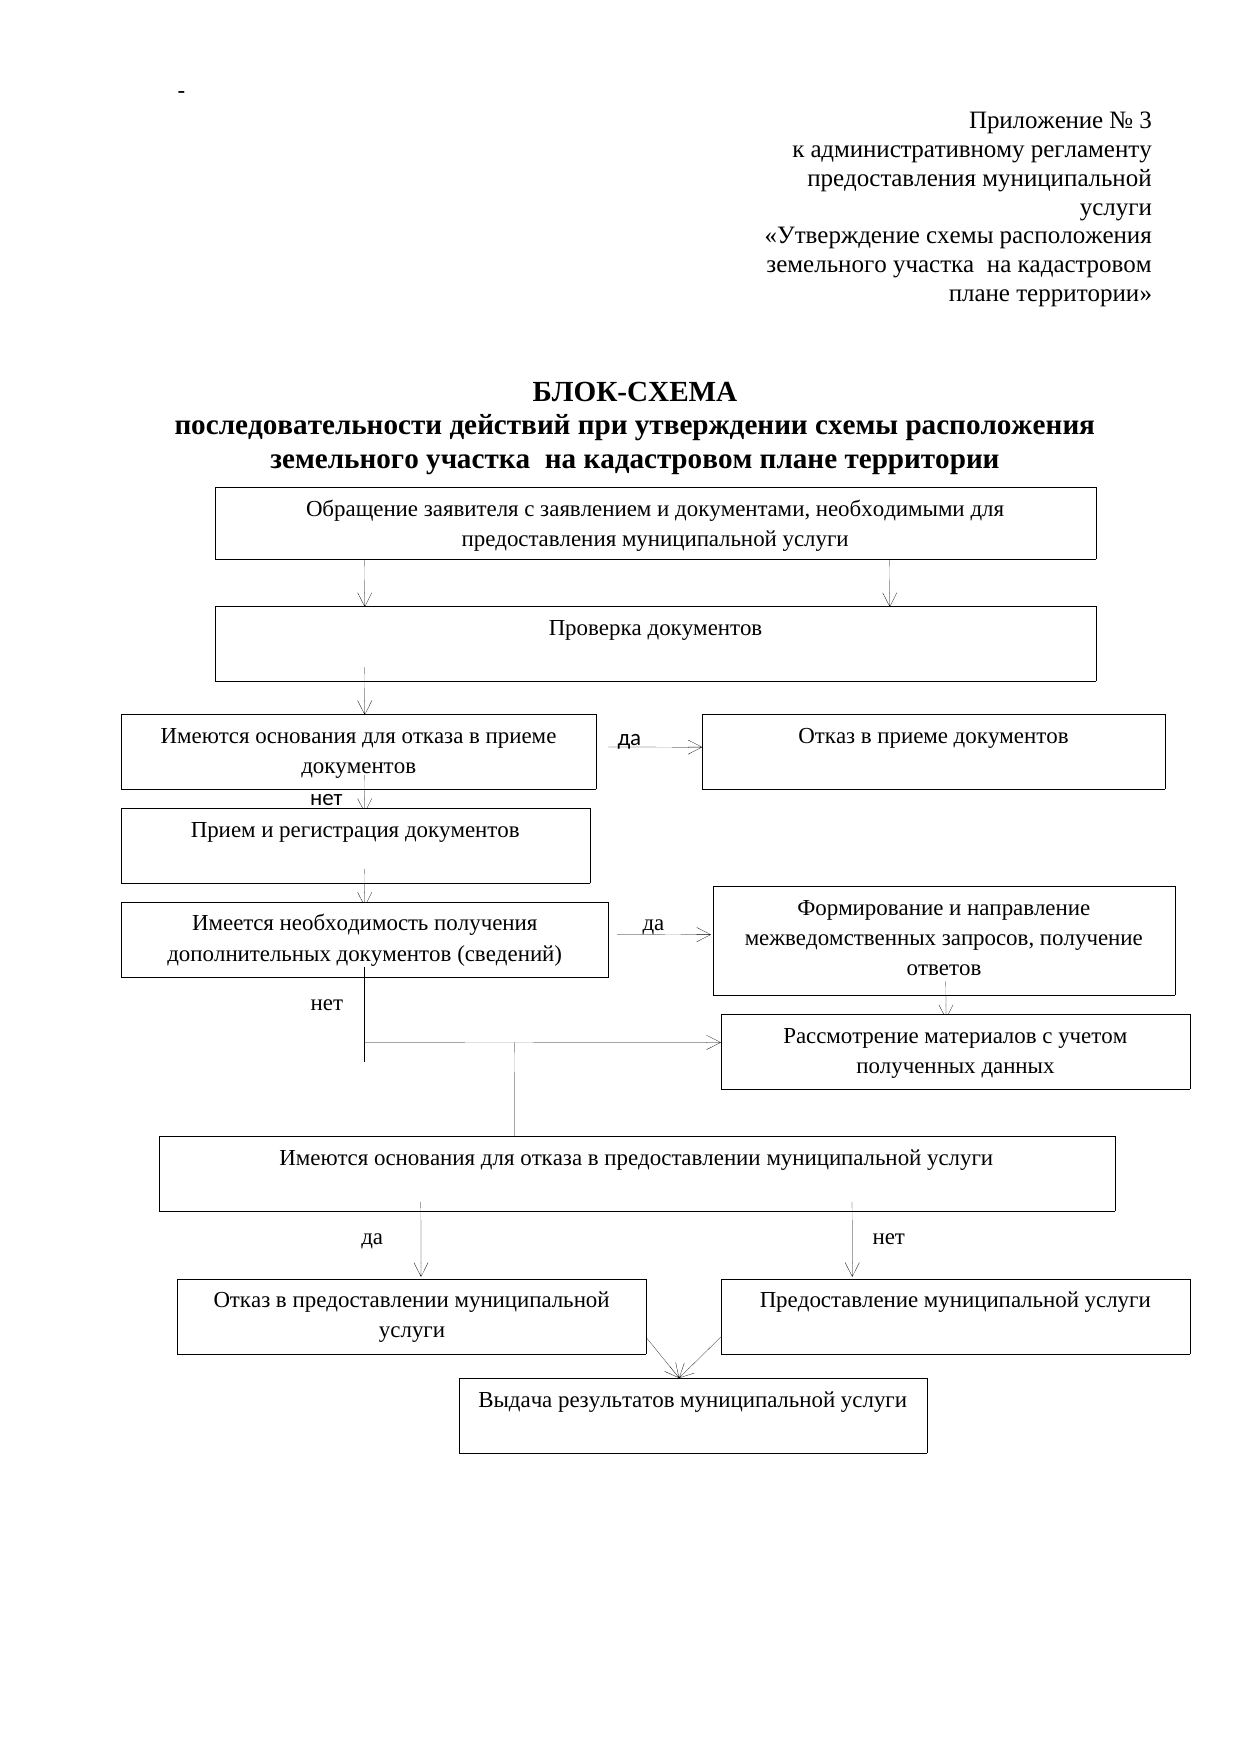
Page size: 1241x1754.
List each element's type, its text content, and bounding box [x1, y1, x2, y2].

text к административному регламенту [721, 134, 1152, 163]
text «Утверждение схемы расположения земельного участка на кадастровом плане территории» [738, 221, 1152, 307]
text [177, 106, 1152, 134]
text БЛОК-СХЕМА [118, 374, 1152, 407]
text последовательности действий при утверждении схемы расположения [118, 407, 1152, 441]
text предоставления муниципальной услуги [738, 163, 1152, 221]
text земельного участка на кадастровом плане территории [118, 441, 1152, 474]
